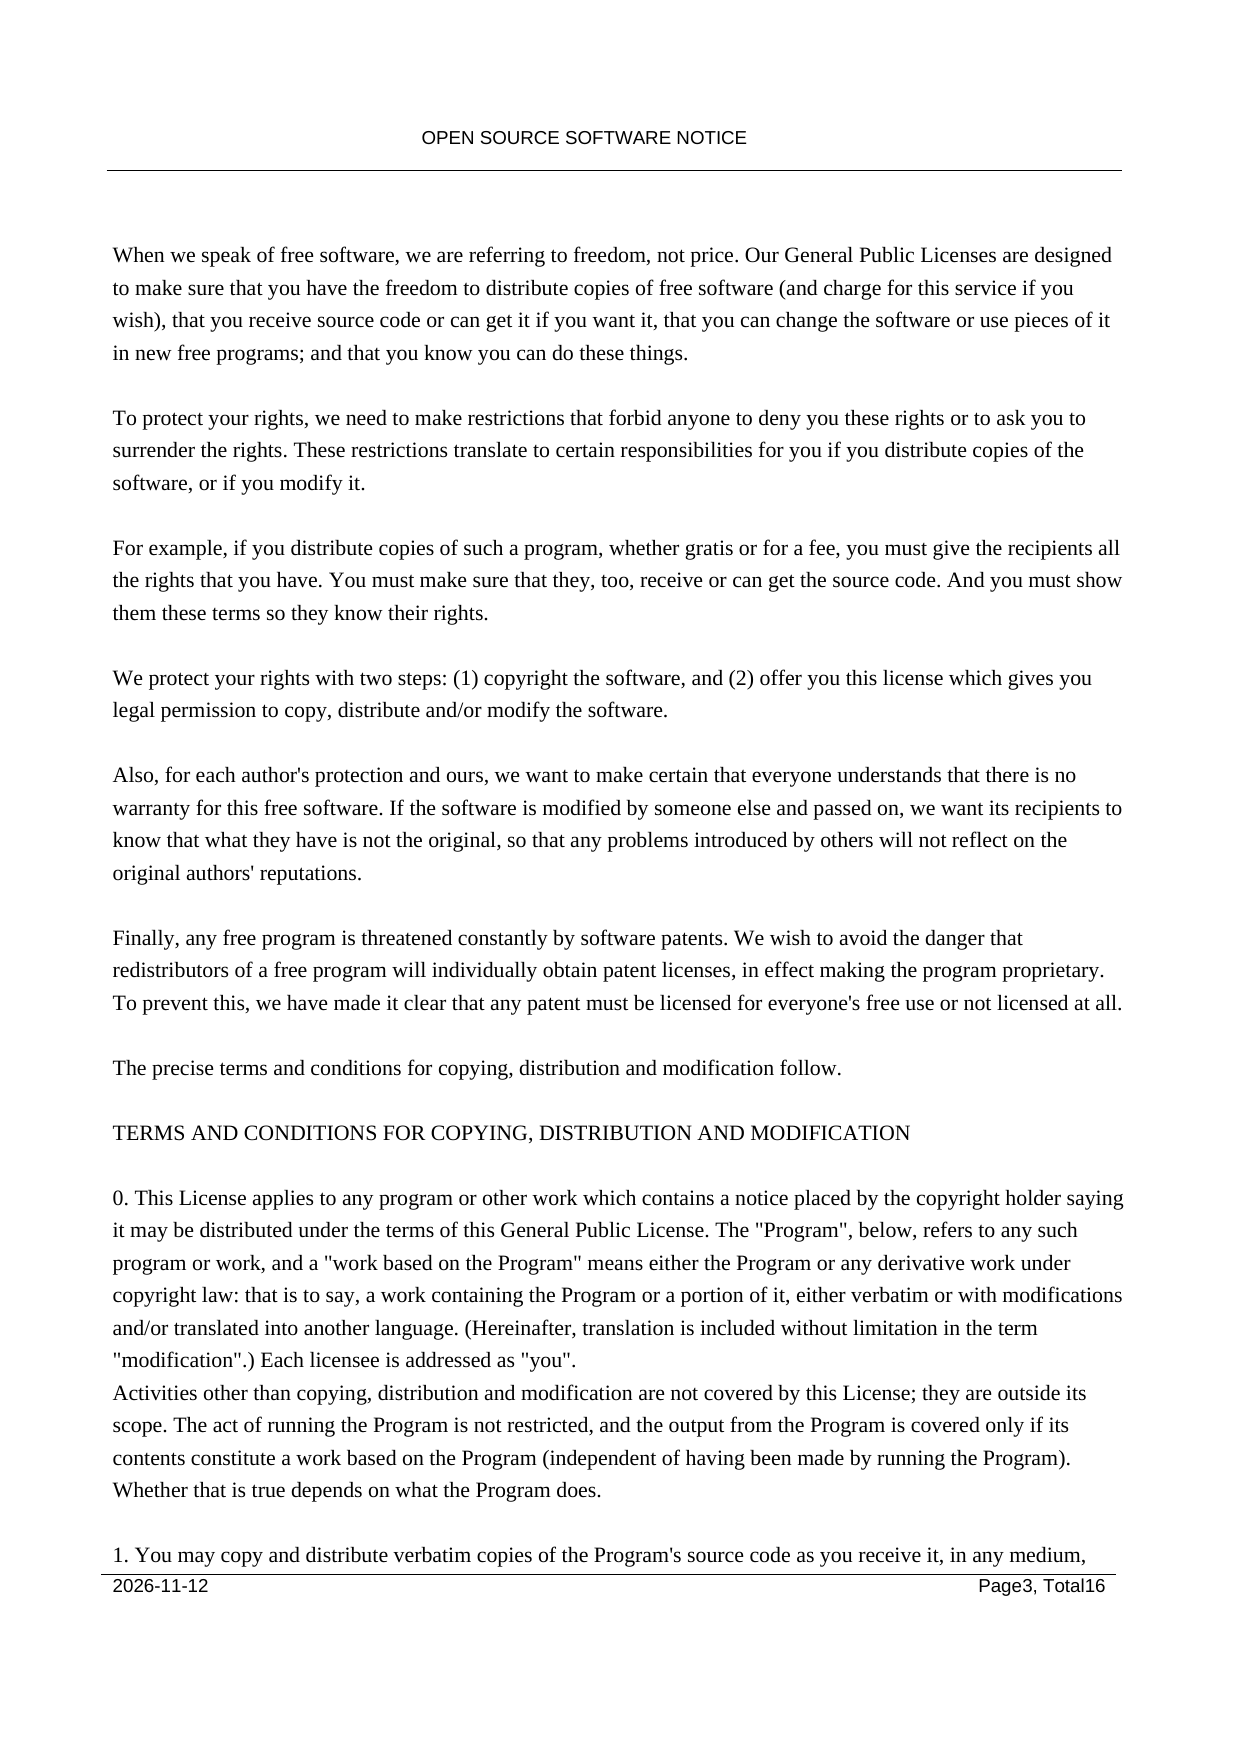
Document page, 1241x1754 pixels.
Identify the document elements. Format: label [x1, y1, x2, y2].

text [112, 206, 1128, 1571]
